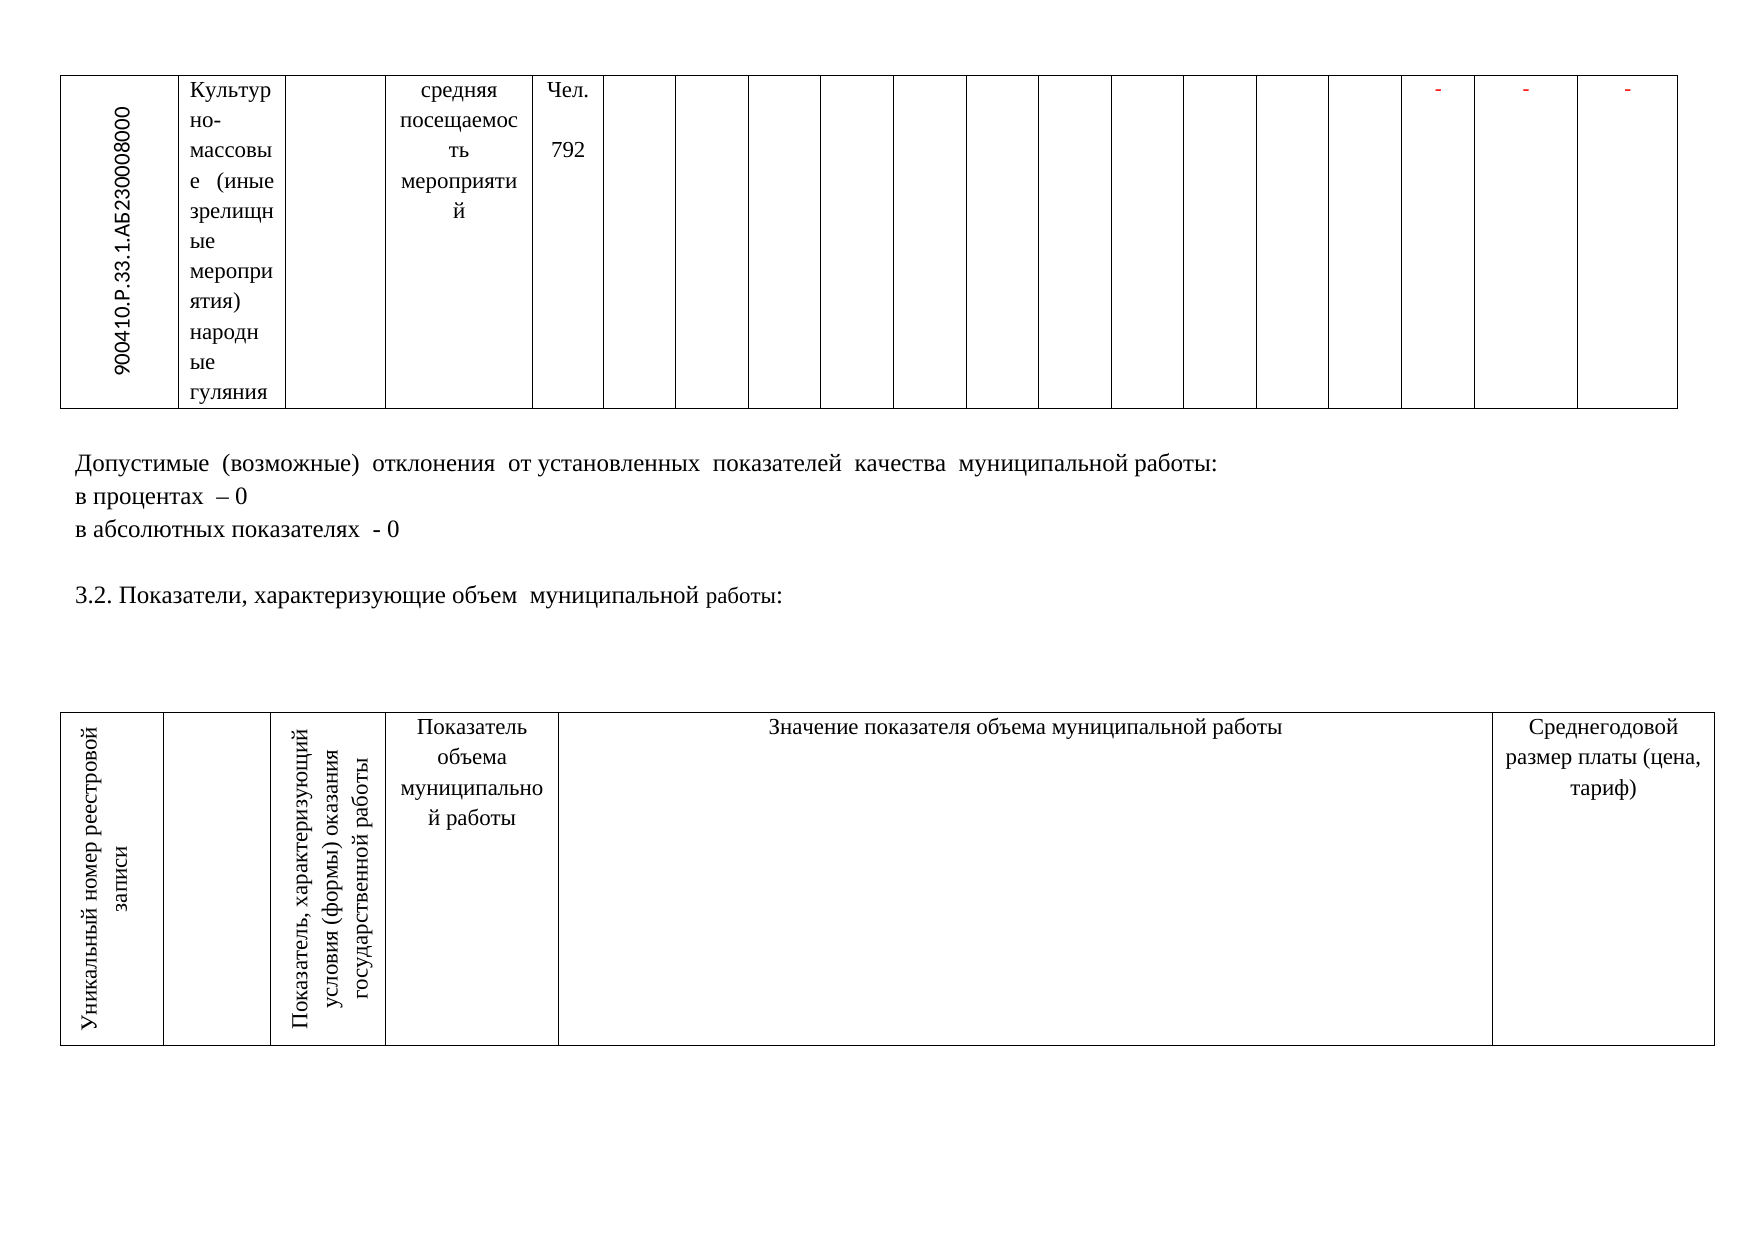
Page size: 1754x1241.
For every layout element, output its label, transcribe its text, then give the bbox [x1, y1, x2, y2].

table_cell [604, 76, 675, 408]
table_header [271, 713, 385, 1045]
table_cell [1039, 76, 1111, 408]
text в абсолютных показателях - 0 [75, 514, 1679, 543]
table_cell Культурно-массовые (иные зрелищные мероприятия) народные гуляния [179, 76, 285, 408]
text 3.2. Показатели, характеризующие объем муниципальной работы: [75, 580, 1679, 609]
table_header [164, 713, 270, 1045]
table_cell [676, 76, 748, 408]
text в процентах – 0 [75, 481, 1679, 510]
table_cell - [1475, 76, 1577, 408]
table_cell [749, 76, 820, 408]
table_cell [1184, 76, 1256, 408]
table_cell - [1578, 76, 1677, 408]
table_cell [894, 76, 966, 408]
table_header Среднегодовой размер платы (цена, тариф) [1493, 713, 1714, 1045]
table_cell [286, 76, 385, 408]
table_cell [1329, 76, 1401, 408]
table_cell 900410.Р.33.1.АБ230008000 [61, 76, 178, 408]
table_header Значение показателя объема муниципальной работы [559, 713, 1492, 1045]
table_cell [1112, 76, 1183, 408]
table_header Показатель объема муниципальной работы [386, 713, 558, 1045]
table_cell [1257, 76, 1328, 408]
table_cell Чел. 792 [533, 76, 603, 408]
table_cell [821, 76, 893, 408]
text Допустимые (возможные) отклонения от установленных показателей качества муниципальной работы: [75, 448, 1679, 477]
table_cell - [1402, 76, 1474, 408]
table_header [61, 713, 163, 1045]
table_cell [967, 76, 1038, 408]
table_cell средняя посещаемость мероприятий [386, 76, 532, 408]
